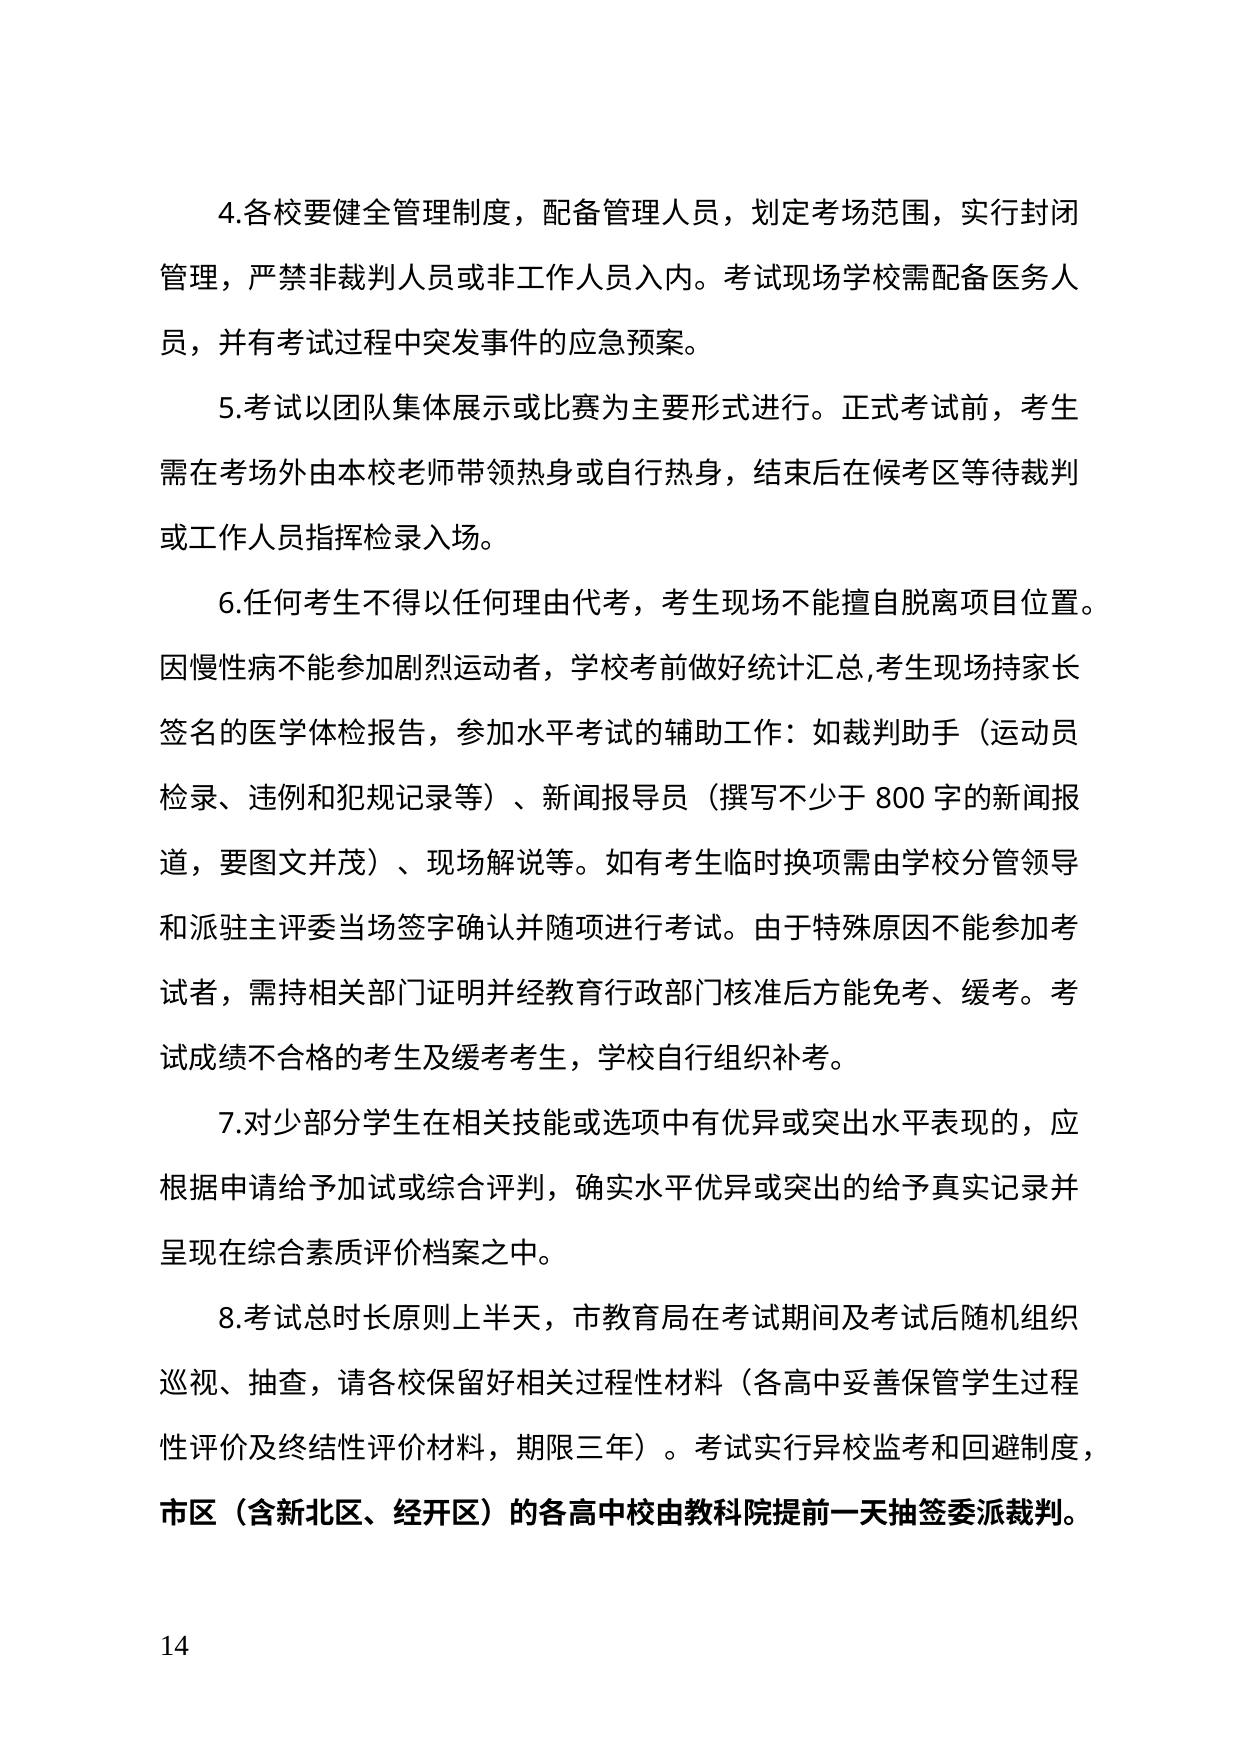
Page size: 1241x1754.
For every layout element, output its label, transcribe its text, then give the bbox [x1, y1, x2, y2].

text 4.各校要健全管理制度，配备管理人员，划定考场范围，实行封闭管理，严禁非裁判人员或非工作人员入内。考试现场学校需配备医务人员，并有考试过程中突发事件的应急预案。 [159, 178, 1081, 373]
text 8.考试总时长原则上半天，市教育局在考试期间及考试后随机组织巡视、抽查，请各校保留好相关过程性材料（各高中妥善保管学生过程性评价及终结性评价材料，期限三年）。考试实行异校监考和回避制度，市区（含新北区、经开区）的各高中校由教科院提前一天抽签委派裁判。 [159, 1283, 1081, 1543]
text 5.考试以团队集体展示或比赛为主要形式进行。正式考试前，考生需在考场外由本校老师带领热身或自行热身，结束后在候考区等待裁判或工作人员指挥检录入场。 [159, 373, 1081, 568]
text 7.对少部分学生在相关技能或选项中有优异或突出水平表现的，应根据申请给予加试或综合评判，确实水平优异或突出的给予真实记录并呈现在综合素质评价档案之中。 [159, 1088, 1081, 1283]
text 6.任何考生不得以任何理由代考，考生现场不能擅自脱离项目位置。因慢性病不能参加剧烈运动者，学校考前做好统计汇总,考生现场持家长签名的医学体检报告，参加水平考试的辅助工作：如裁判助手（运动员检录、违例和犯规记录等）、新闻报导员（撰写不少于 800 字的新闻报道，要图文并茂）、现场解说等。如有考生临时换项需由学校分管领导和派驻主评委当场签字确认并随项进行考试。由于特殊原因不能参加考试者，需持相关部门证明并经教育行政部门核准后方能免考、缓考。考试成绩不合格的考生及缓考考生，学校自行组织补考。 [159, 568, 1081, 1088]
